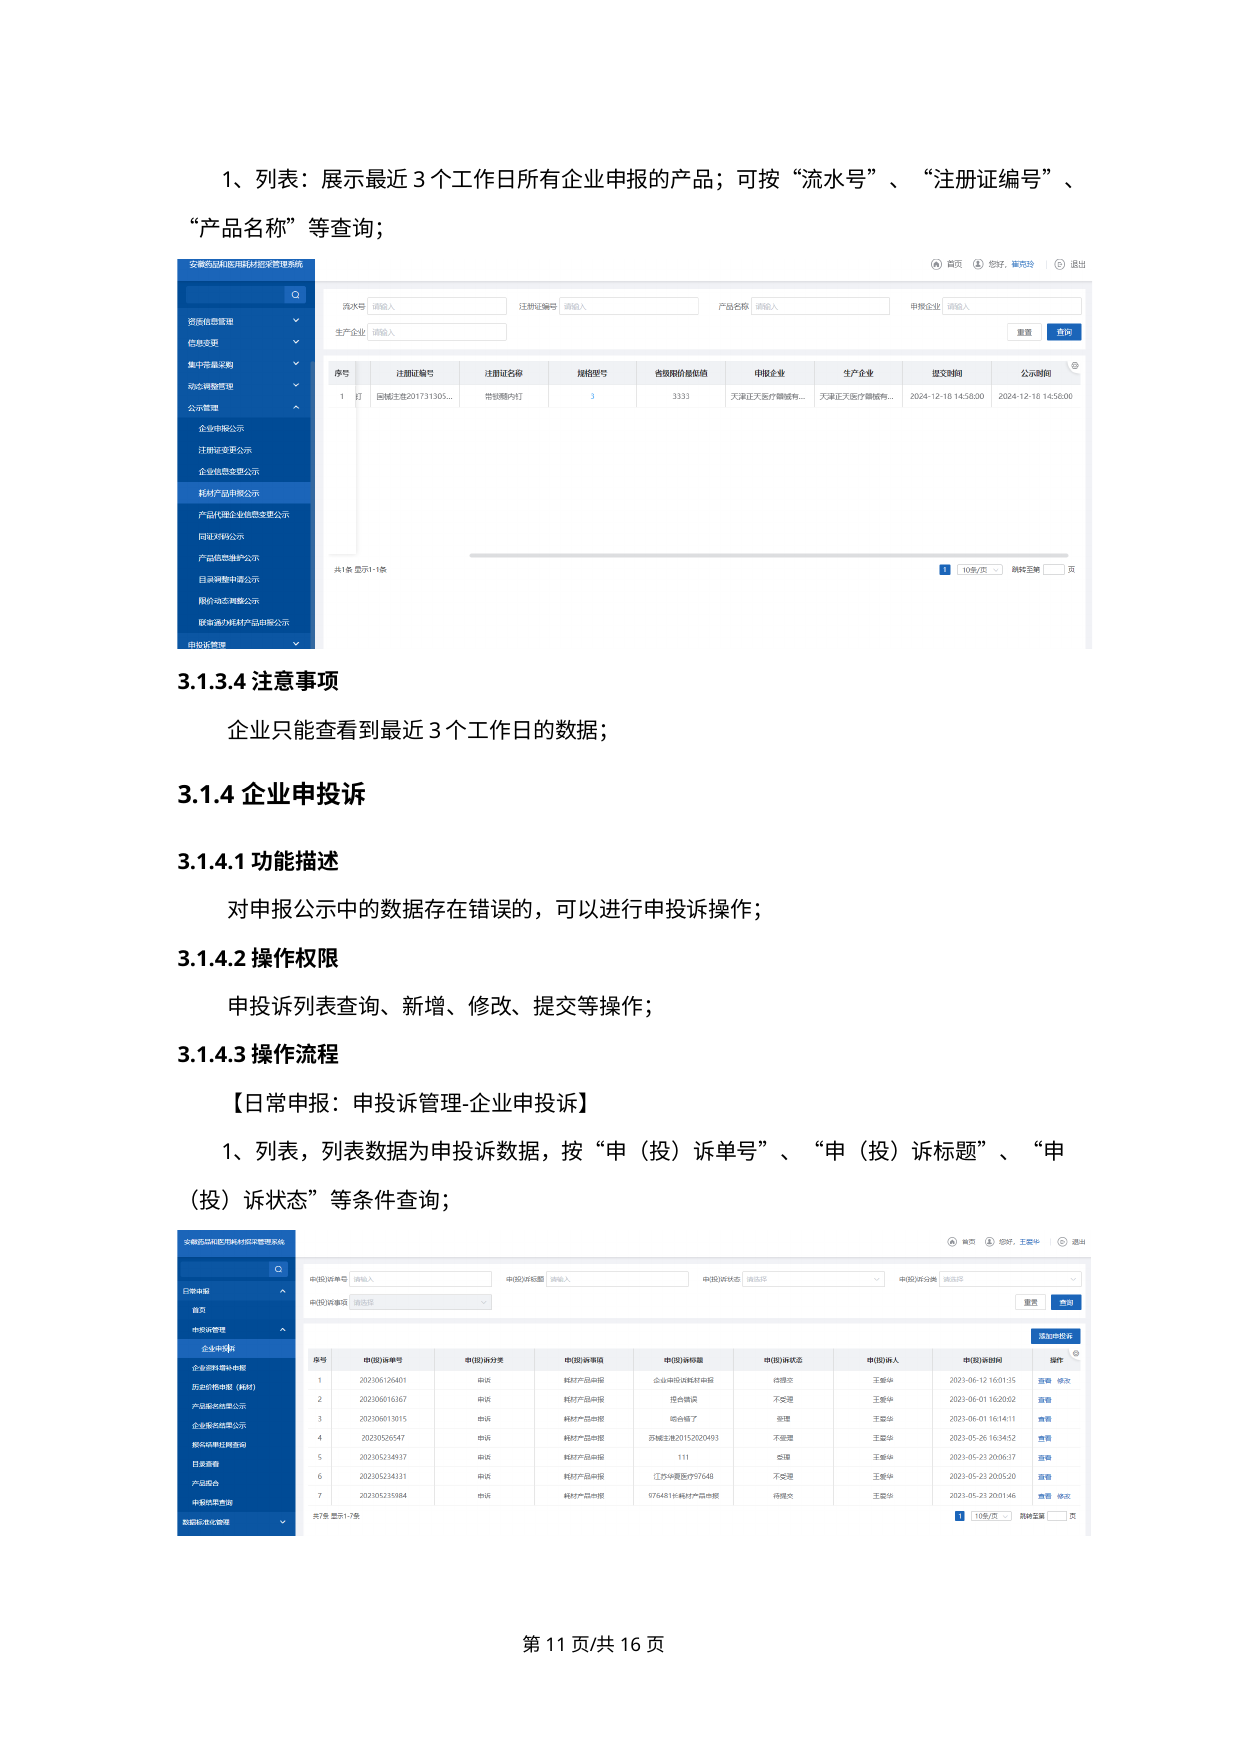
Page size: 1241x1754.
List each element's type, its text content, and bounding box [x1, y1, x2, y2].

text 申投诉列表查询、新增、修改、提交等操作； [177, 989, 1093, 1021]
subtitle 操作流程 [177, 1037, 1093, 1069]
list 列表：展示最近3个工作日所有企业申报的产品；可按“流水号”、“注册证编号”、“产品名称”等查询； [177, 162, 1093, 243]
subtitle 操作权限 [177, 940, 1093, 973]
list 列表，列表数据为申投诉数据，按“申（投）诉单号”、“申（投）诉标题”、“申（投）诉状态”等条件查询； [177, 1134, 1093, 1215]
subtitle 注意事项 [177, 664, 1093, 696]
subtitle 功能描述 [177, 844, 1093, 876]
subtitle 企业申投诉 [177, 761, 1093, 826]
text 企业只能查看到最近3个工作日的数据； [177, 712, 1093, 745]
picture [177, 1230, 1091, 1536]
text 对申报公示中的数据存在错误的，可以进行申投诉操作； [177, 892, 1093, 924]
text 【日常申报：申投诉管理-企业申投诉】 [177, 1085, 1093, 1118]
picture [177, 259, 1093, 649]
